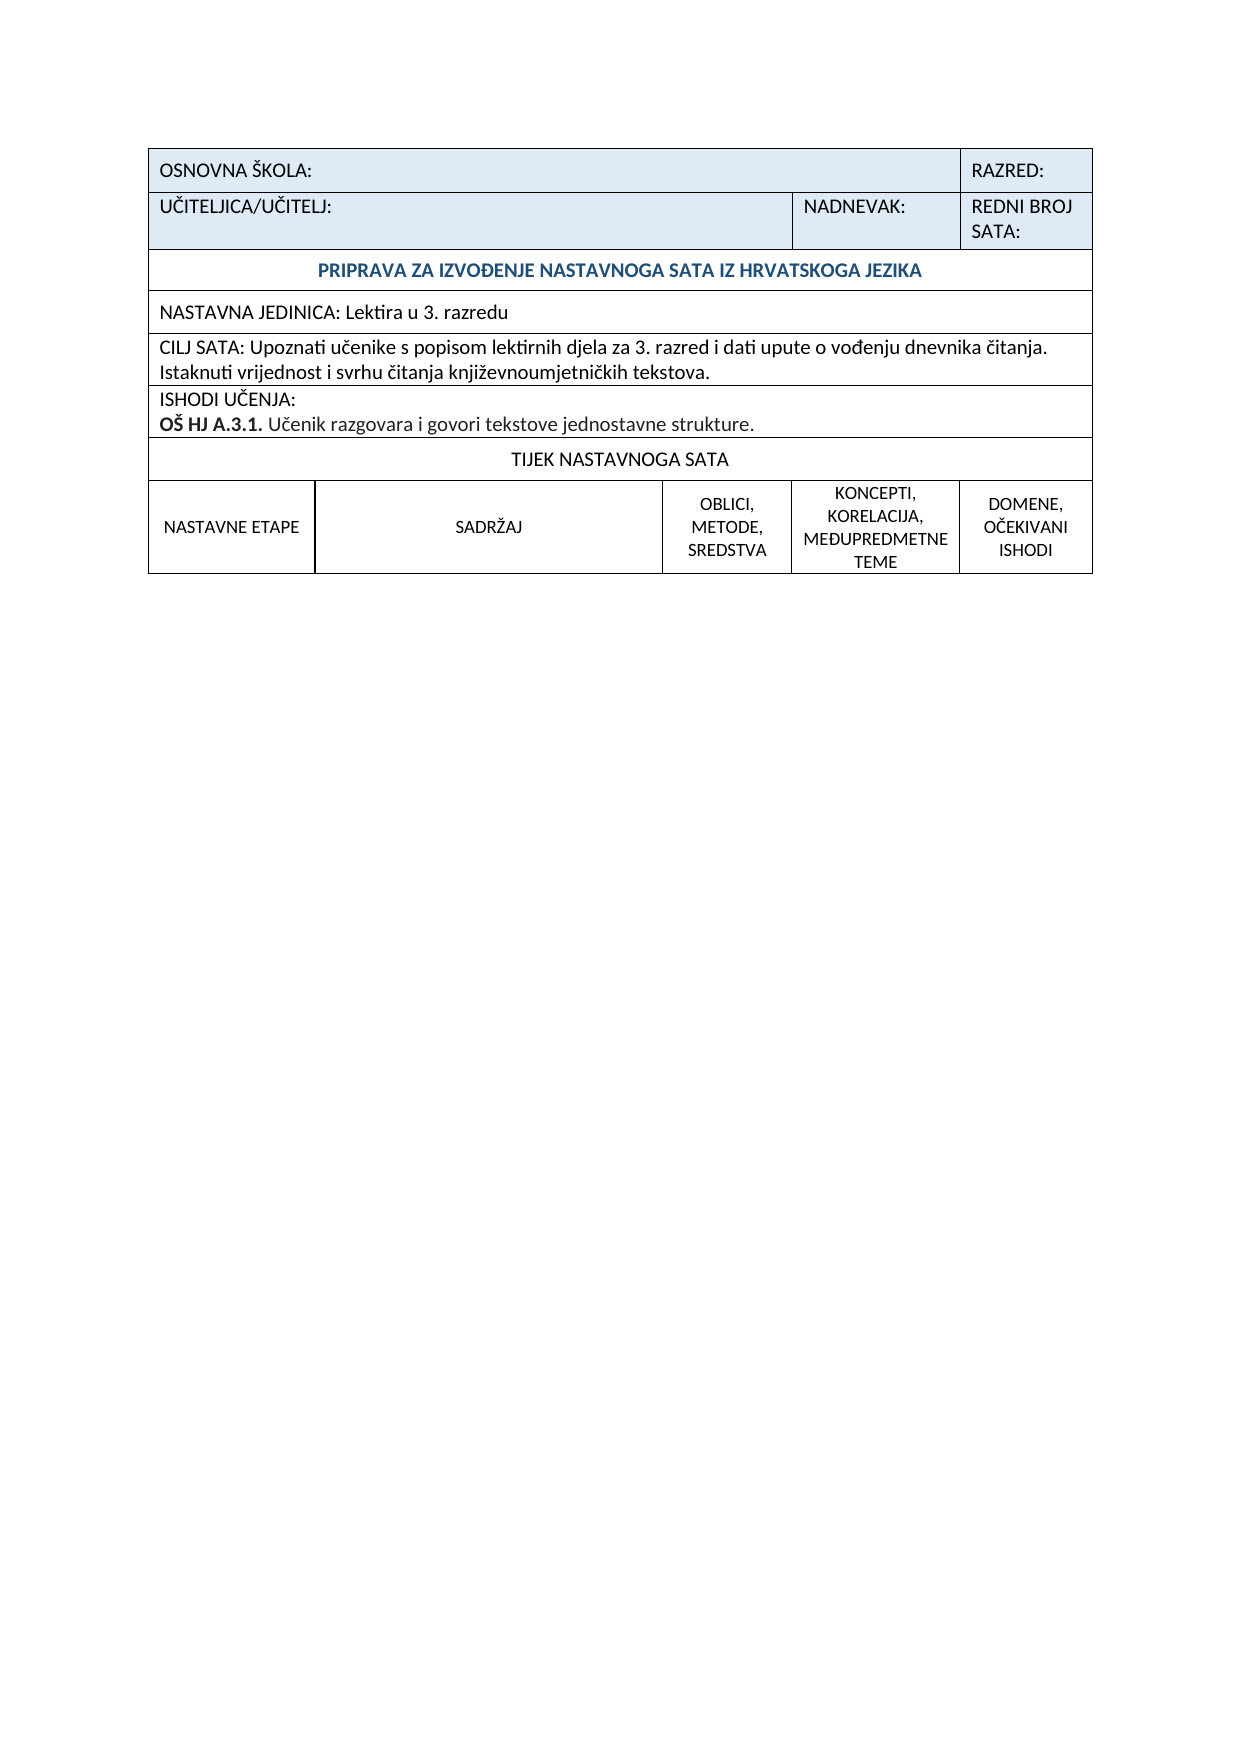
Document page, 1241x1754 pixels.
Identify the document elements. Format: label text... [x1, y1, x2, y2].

table_cell NASTAVNA JEDINICA: Lektira u 3. razredu [149, 291, 1092, 333]
table_cell SADRŽAJ [316, 481, 662, 573]
table_cell OBLICI, METODE, SREDSTVA [663, 481, 791, 573]
table_cell NADNEVAK: [793, 193, 960, 249]
table_cell NASTAVNE ETAPE [149, 481, 314, 573]
table_header RAZRED: [961, 149, 1092, 192]
table_cell DOMENE, OČEKIVANI ISHODI [960, 481, 1092, 573]
table_cell REDNI BROJ SATA: [961, 193, 1092, 249]
table_cell PRIPRAVA ZA IZVOĐENJE NASTAVNOGA SATA IZ HRVATSKOGA JEZIKA [149, 250, 1092, 289]
table_cell ISHODI UČENJA: OŠ HJ A.3.1. Učenik razgovara i govori tekstove jednostavne strukture. [149, 386, 1092, 437]
table_cell TIJEK NASTAVNOGA SATA [149, 438, 1092, 480]
table_header OSNOVNA ŠKOLA: [149, 149, 960, 192]
table_cell KONCEPTI, KORELACIJA, MEĐUPREDMETNE TEME [792, 481, 959, 573]
table_cell CILJ SATA: Upoznati učenike s popisom lektirnih djela za 3. razred i dati upute o vođenju dnevnika čitanja. Istaknuti vrijednost i svrhu čitanja književnoumjetničkih tekstova. [149, 334, 1092, 385]
table_cell UČITELJICA/UČITELJ: [149, 193, 792, 249]
